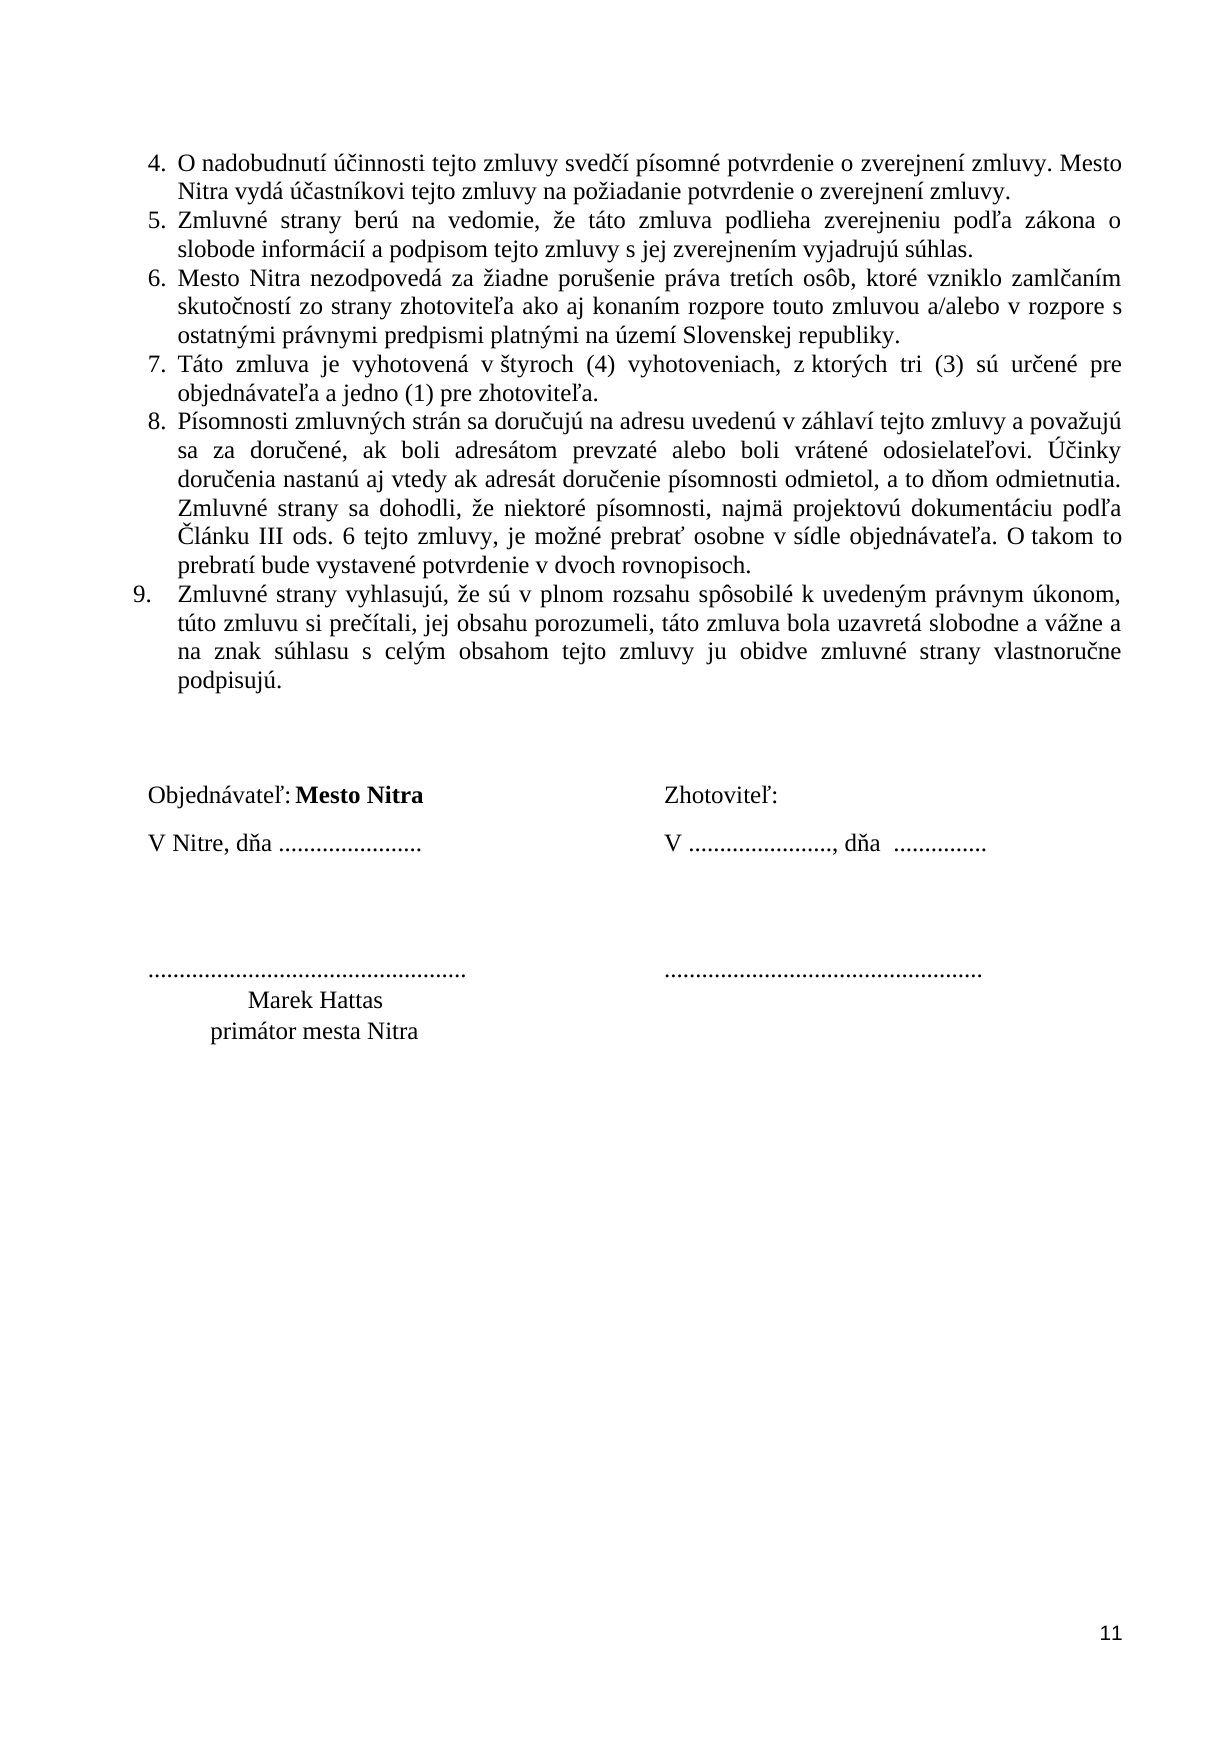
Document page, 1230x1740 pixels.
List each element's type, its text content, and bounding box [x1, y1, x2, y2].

list Táto zmluva je vyhotovená v štyroch (4) vyhotoveniach, z ktorých tri (3) sú určené pre objednávateľa a jedno (1) pre zhotoviteľa. [148, 349, 1122, 406]
list Písomnosti zmluvných strán sa doručujú na adresu uvedenú v záhlaví tejto zmluvy a považujú sa za doručené, ak boli adresátom prevzaté alebo boli vrátené odosielateľovi. Účinky doručenia nastanú aj vtedy ak adresát doručenie písomnosti odmietol, a to dňom odmietnutia. Zmluvné strany sa dohodli, že niektoré písomnosti, najmä projektovú dokumentáciu podľa Článku III ods. 6 tejto zmluvy, je možné prebrať osobne v sídle objednávateľa. O takom to prebratí bude vystavené potvrdenie v dvoch rovnopisoch. [148, 406, 1122, 579]
text primátor mesta Nitra [148, 1016, 1122, 1045]
list Zmluvné strany berú na vedomie, že táto zmluva podlieha zverejneniu podľa zákona o slobode informácií a podpisom tejto zmluvy s jej zverejnením vyjadrujú súhlas. [148, 205, 1122, 263]
list Mesto Nitra nezodpovedá za žiadne porušenie práva tretích osôb, ktoré vzniklo zamlčaním skutočností zo strany zhotoviteľa ako aj konaním rozpore touto zmluvou a/alebo v rozpore s ostatnými právnymi predpismi platnými na území Slovenskej republiky. [148, 263, 1122, 349]
list O nadobudnutí účinnosti tejto zmluvy svedčí písomné potvrdenie o zverejnení zmluvy. Mesto Nitra vydá účastníkovi tejto zmluvy na požiadanie potvrdenie o zverejnení zmluvy. [148, 148, 1122, 205]
text ................................................... ................................................... [148, 954, 1122, 983]
text V Nitre, dňa ....................... V ......................., dňa ............... [148, 828, 1122, 857]
text Marek Hattas [148, 985, 1122, 1014]
text Objednávateľ: Mesto Nitra Zhotoviteľ: [148, 780, 1122, 809]
list Zmluvné strany vyhlasujú, že sú v plnom rozsahu spôsobilé k uvedeným právnym úkonom, túto zmluvu si prečítali, jej obsahu porozumeli, táto zmluva bola uzavretá slobodne a vážne a na znak súhlasu s celým obsahom tejto zmluvy ju obidve zmluvné strany vlastnoručne podpisujú. [133, 579, 1122, 694]
